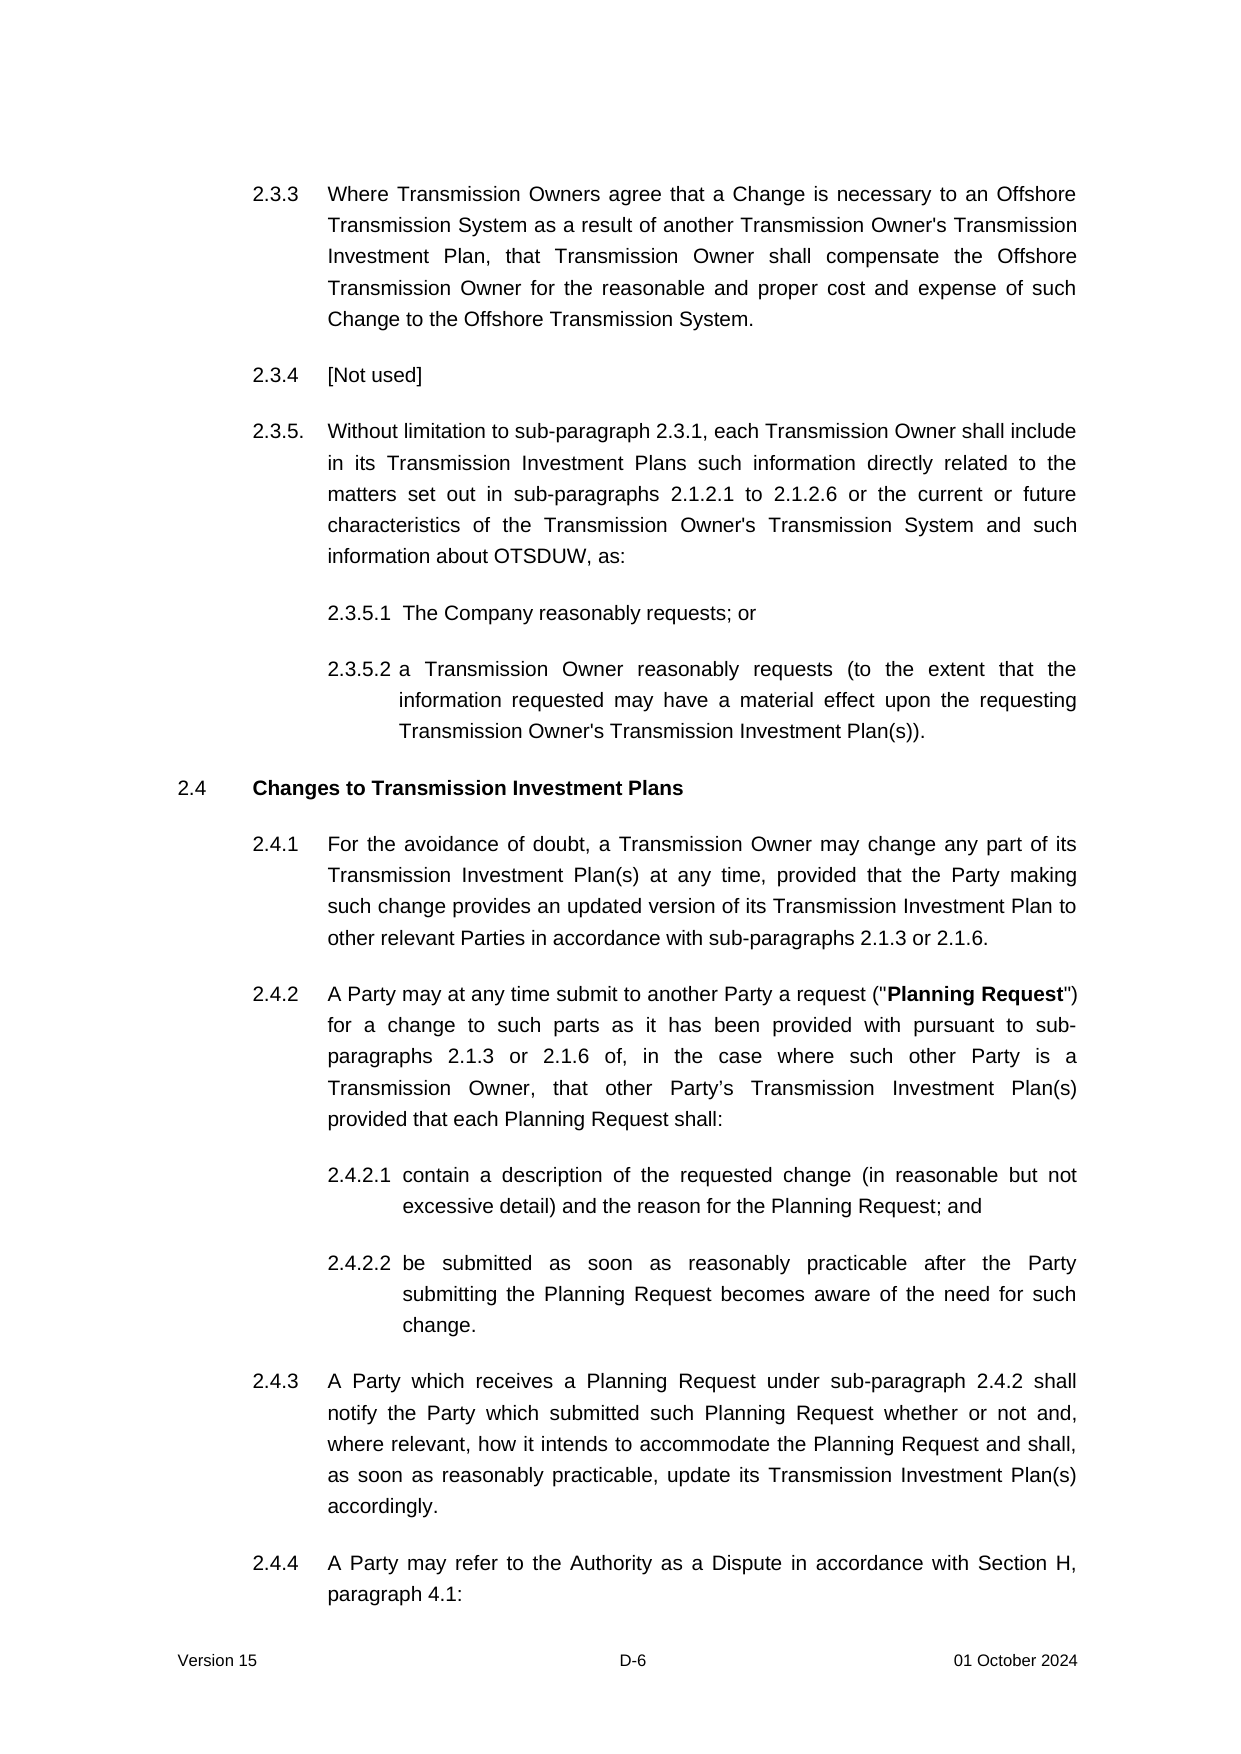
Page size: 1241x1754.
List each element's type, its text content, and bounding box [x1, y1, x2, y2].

text 2.4.3 A Party which receives a Planning Request under sub-paragraph 2.4.2 shall notify the Party which submitted such Planning Request whether or not and, where relevant, how it intends to accommodate the Planning Request and shall, as soon as reasonably practicable, update its Transmission Investment Plan(s) accordingly. [252, 1362, 1078, 1518]
text 2.4.2 A Party may at any time submit to another Party a request ("Planning Request") for a change to such parts as it has been provided with pursuant to sub-paragraphs 2.1.3 or 2.1.6 of, in the case where such other Party is a Transmission Owner, that other Party’s Transmission Investment Plan(s) provided that each Planning Request shall: [252, 974, 1078, 1131]
text 2.3.4 [Not used] [252, 356, 1078, 387]
text 2.4.2.1 contain a description of the requested change (in reasonable but not excessive detail) and the reason for the Planning Request; and [327, 1156, 1078, 1218]
text 2.3.3 Where Transmission Owners agree that a Change is necessary to an Offshore Transmission System as a result of another Transmission Owner's Transmission Investment Plan, that Transmission Owner shall compensate the Offshore Transmission Owner for the reasonable and proper cost and expense of such Change to the Offshore Transmission System. [252, 174, 1078, 331]
text 2.3.5.1 The Company reasonably requests; or [252, 593, 1078, 624]
text 2.4.4 A Party may refer to the Authority as a Dispute in accordance with Section H, paragraph 4.1: [252, 1543, 1078, 1606]
text 2.4.1 For the avoidance of doubt, a Transmission Owner may change any part of its Transmission Investment Plan(s) at any time, provided that the Party making such change provides an updated version of its Transmission Investment Plan to other relevant Parties in accordance with sub-paragraphs 2.1.3 or 2.1.6. [252, 824, 1078, 949]
text 2.4 Changes to Transmission Investment Plans [177, 768, 1078, 799]
text 2.4.2.2 be submitted as soon as reasonably practicable after the Party submitting the Planning Request becomes aware of the need for such change. [327, 1243, 1078, 1337]
text 2.3.5.2 a Transmission Owner reasonably requests (to the extent that the information requested may have a material effect upon the requesting Transmission Owner's Transmission Investment Plan(s)). [327, 649, 1078, 743]
text 2.3.5. Without limitation to sub-paragraph 2.3.1, each Transmission Owner shall include in its Transmission Investment Plans such information directly related to the matters set out in sub-paragraphs 2.1.2.1 to 2.1.2.6 or the current or future characteristics of the Transmission Owner's Transmission System and such information about OTSDUW, as: [252, 412, 1078, 568]
